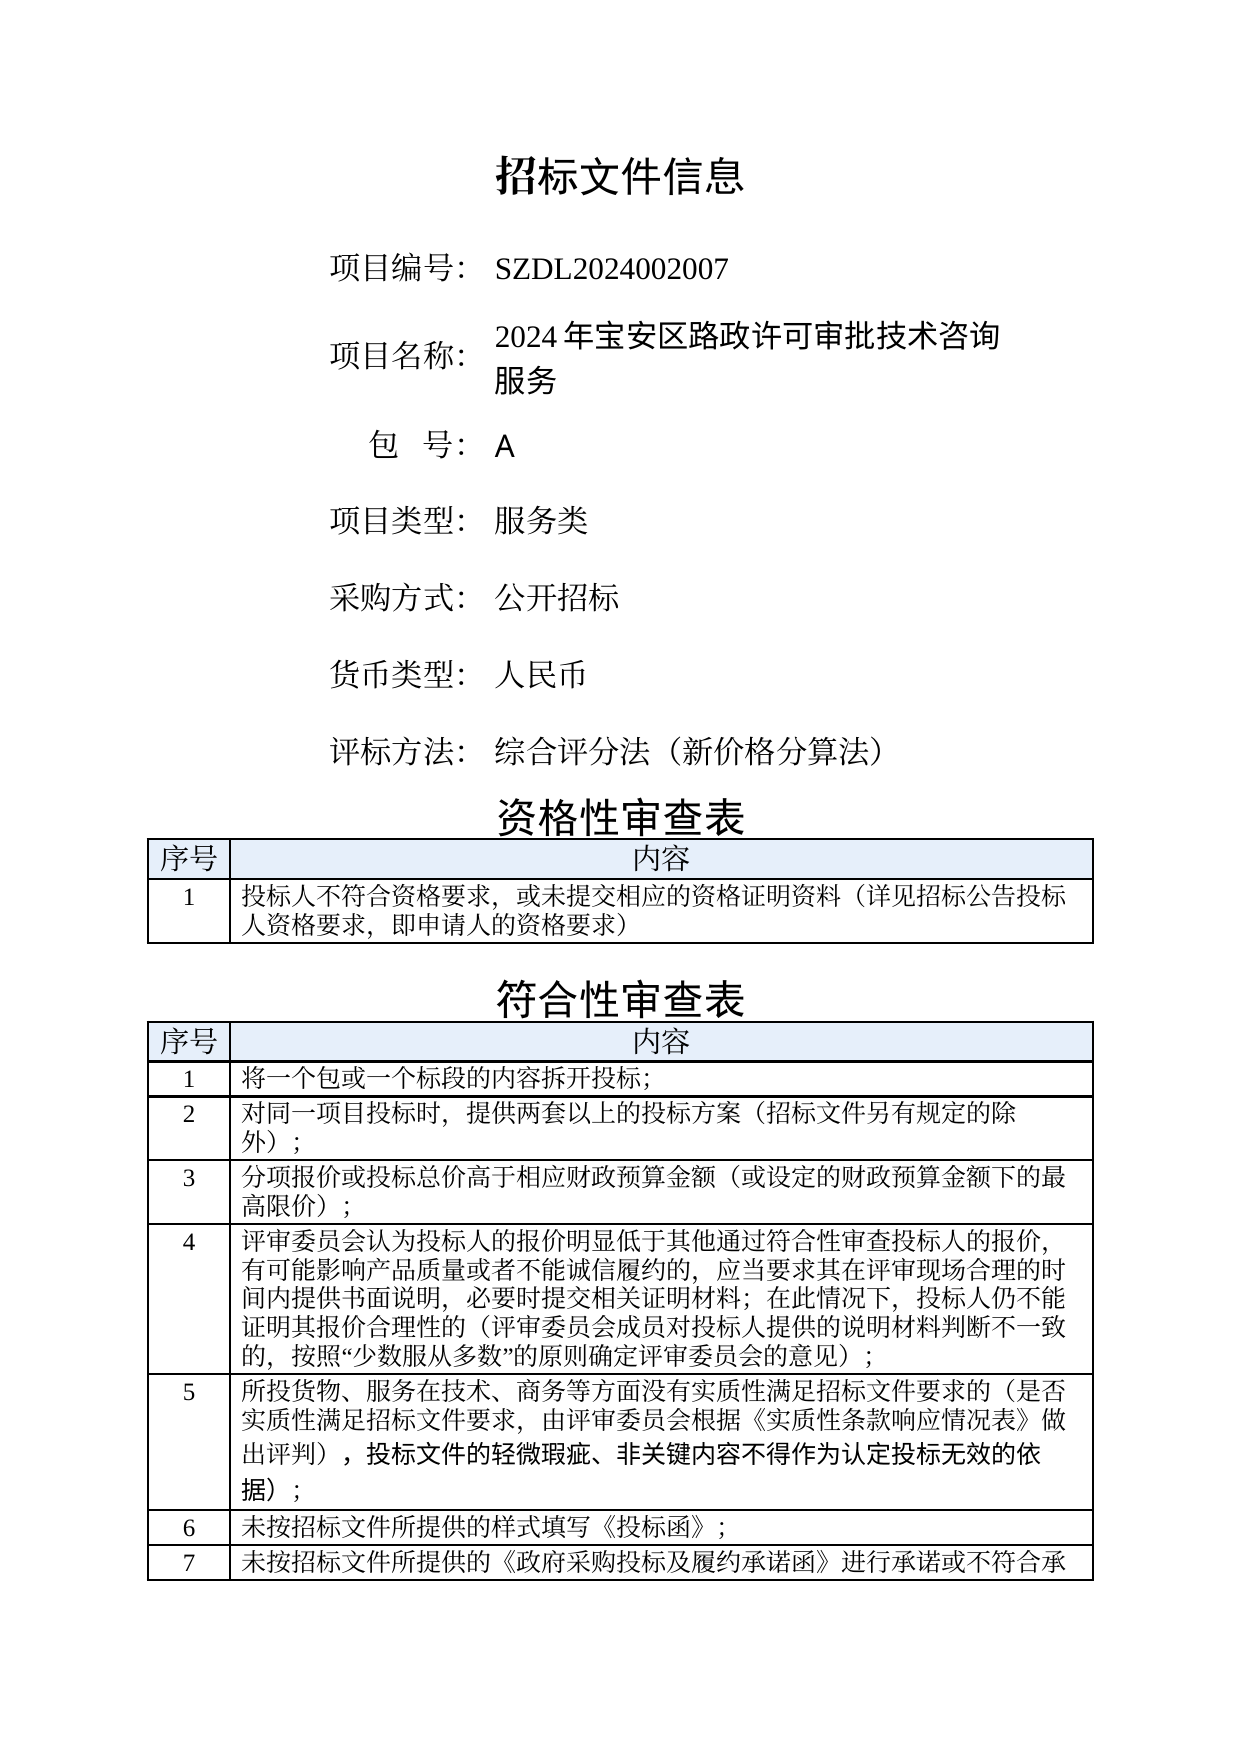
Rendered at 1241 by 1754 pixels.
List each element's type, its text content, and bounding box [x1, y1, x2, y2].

table_cell 6 [149, 1511, 229, 1544]
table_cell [231, 1546, 1092, 1579]
text 招标文件信息 [187, 150, 1053, 201]
table_cell 2024年宝安区路政许可审批技术咨询服务 [490, 307, 1034, 406]
table_cell 评审委员会认为投标人的报价明显低于其他通过符合性审查投标人的报价，有可能影响产品质量或者不能诚信履约的，应当要求其在评审现场合理的时间内提供书面说明，必要时提交相关证明材料；在此情况下，投标人仍不能证明其报价合理性的（评审委员会成员对投标人提供的说明材料判断不一致的，按照“少数服从多数”的原则确定评审委员会的意见）； [231, 1225, 1092, 1373]
table_cell 项目名称： [206, 307, 490, 406]
table_cell 货币类型： [206, 637, 490, 714]
table_cell A [490, 406, 1034, 483]
table_header 序号 [149, 1023, 229, 1060]
table_header 内容 [231, 1023, 1092, 1060]
text 资格性审查表 [187, 791, 1053, 838]
table_cell 公开招标 [490, 560, 1034, 637]
table_header SZDL2024002007 [490, 230, 1034, 307]
table_cell 对同一项目投标时，提供两套以上的投标方案（招标文件另有规定的除外）； [231, 1098, 1092, 1159]
table_cell 4 [149, 1225, 229, 1373]
table_cell 3 [149, 1161, 229, 1223]
table_cell 所投货物、服务在技术、商务等方面没有实质性满足招标文件要求的（是否实质性满足招标文件要求，由评审委员会根据《实质性条款响应情况表》做出评判），投标文件的轻微瑕疵、非关键内容不得作为认定投标无效的依据）； [231, 1375, 1092, 1509]
table_cell 5 [149, 1375, 229, 1509]
table_cell 将一个包或一个标段的内容拆开投标； [231, 1063, 1092, 1095]
text 符合性审查表 [187, 973, 1053, 1021]
table_cell 未按招标文件所提供的样式填写《投标函》； [231, 1511, 1092, 1544]
table_cell 2 [149, 1098, 229, 1159]
table_cell 1 [149, 1063, 229, 1095]
table_cell 投标人不符合资格要求，或未提交相应的资格证明资料（详见招标公告投标人资格要求，即申请人的资格要求） [231, 880, 1092, 942]
table_cell 人民币 [490, 637, 1034, 714]
table_cell 综合评分法（新价格分算法） [490, 714, 1034, 791]
table_cell 7 [149, 1546, 229, 1579]
table_cell 包 号： [206, 406, 490, 483]
table_cell 采购方式： [206, 560, 490, 637]
table_header 内容 [231, 840, 1092, 878]
table_cell 服务类 [490, 483, 1034, 560]
table_cell 项目类型： [206, 483, 490, 560]
table_cell 分项报价或投标总价高于相应财政预算金额（或设定的财政预算金额下的最高限价）； [231, 1161, 1092, 1223]
table_cell 1 [149, 880, 229, 942]
table_cell 评标方法： [206, 714, 490, 791]
table_header 序号 [149, 840, 229, 878]
table_header 项目编号： [206, 230, 490, 307]
